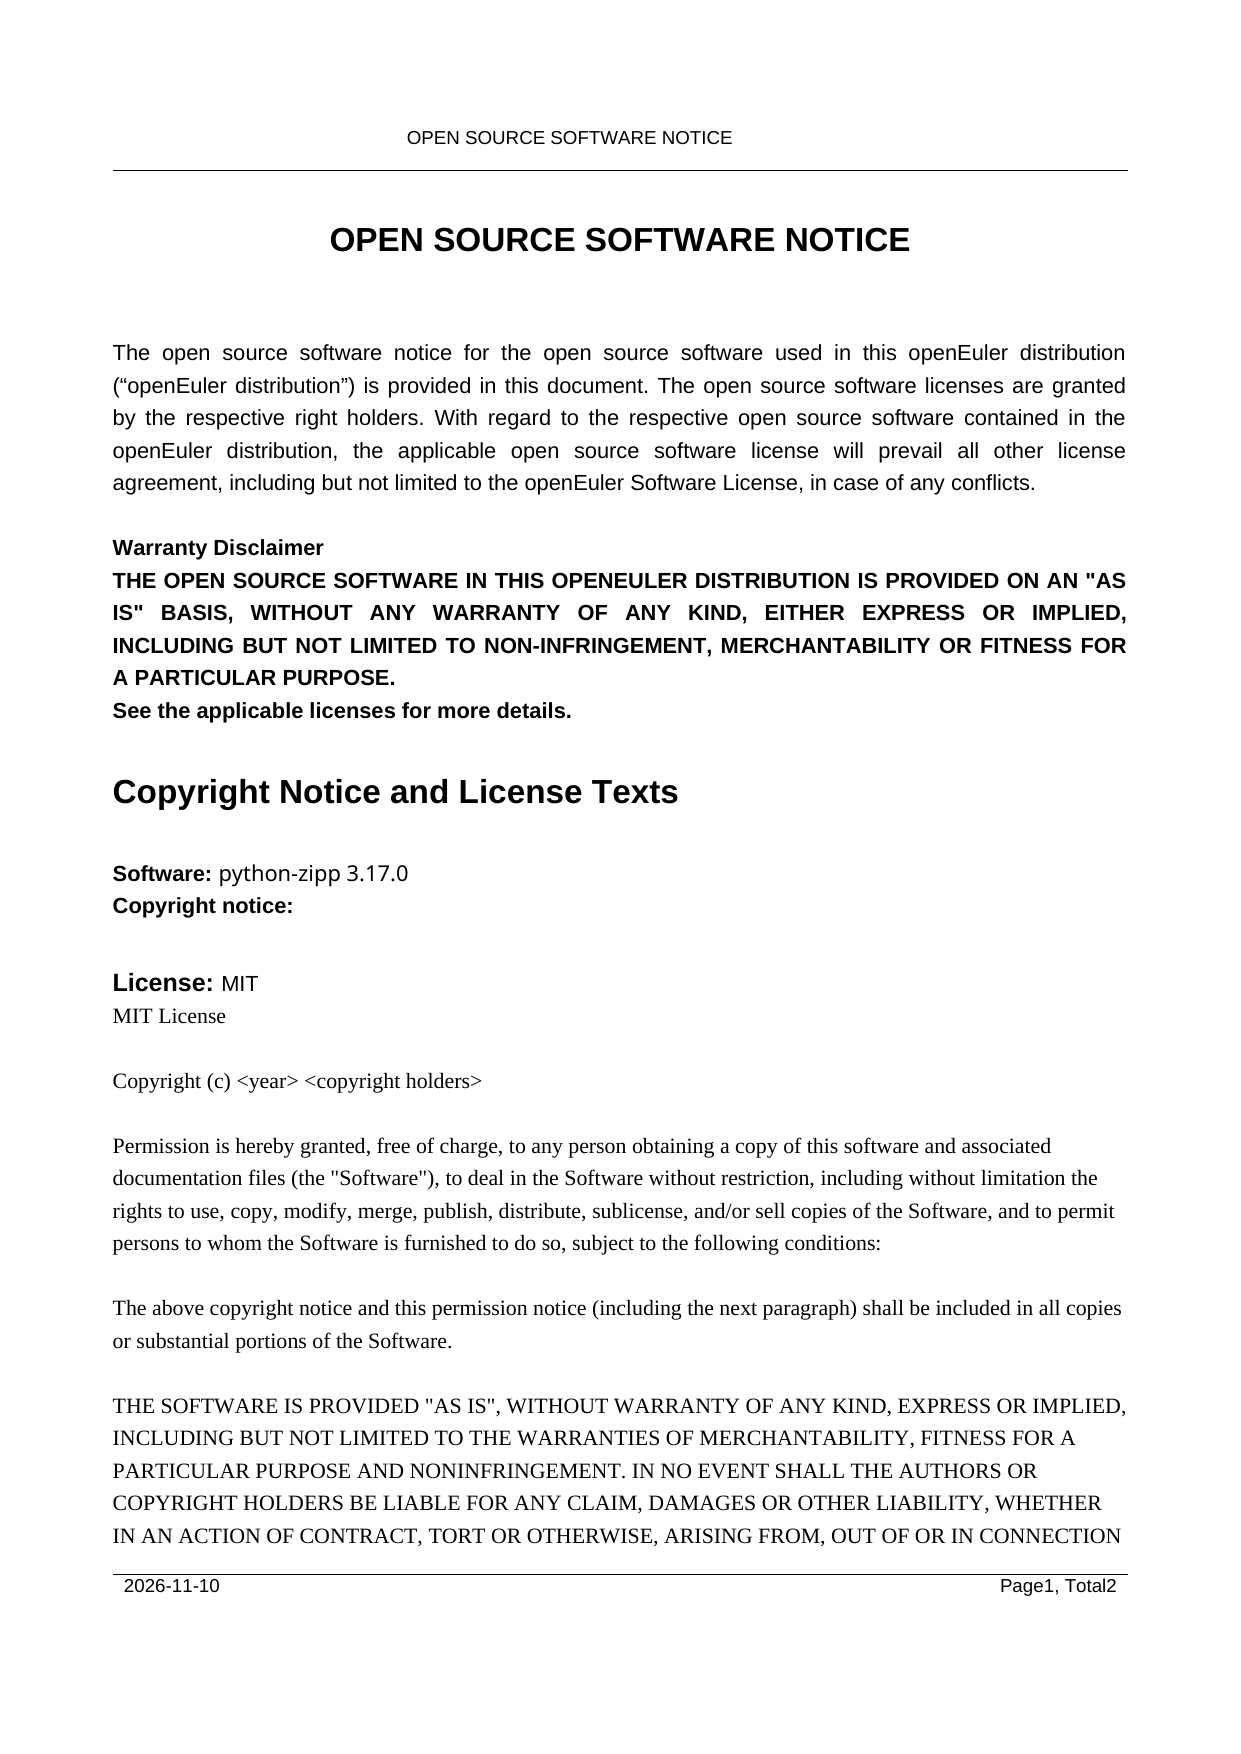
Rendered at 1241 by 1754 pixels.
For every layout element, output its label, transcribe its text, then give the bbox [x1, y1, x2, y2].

text The open source software notice for the open source software used in this openEuler distribution (“openEuler distribution”) is provided in this document. The open source software licenses are granted by the respective right holders. With regard to the respective open source software contained in the openEuler distribution, the applicable open source software license will prevail all other license agreement, including but not limited to the openEuler Software License, in case of any conflicts. [112, 336, 1128, 499]
text Copyright notice: [112, 889, 1128, 921]
text Copyright Notice and License Texts [112, 759, 1128, 824]
text License: MIT [112, 966, 1128, 999]
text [112, 999, 1128, 1551]
text OPEN SOURCE SOFTWARE NOTICE [112, 206, 1128, 271]
title Software: python-zipp 3.17.0 [112, 856, 1128, 889]
text THE OPEN SOURCE SOFTWARE IN THIS OPENEULER DISTRIBUTION IS PROVIDED ON AN "AS IS" BASIS, WITHOUT ANY WARRANTY OF ANY KIND, EITHER EXPRESS OR IMPLIED, INCLUDING BUT NOT LIMITED TO NON-INFRINGEMENT, MERCHANTABILITY OR FITNESS FOR A PARTICULAR PURPOSE. See the applicable licenses for more details. [112, 564, 1128, 726]
text Warranty Disclaimer [112, 531, 1128, 564]
